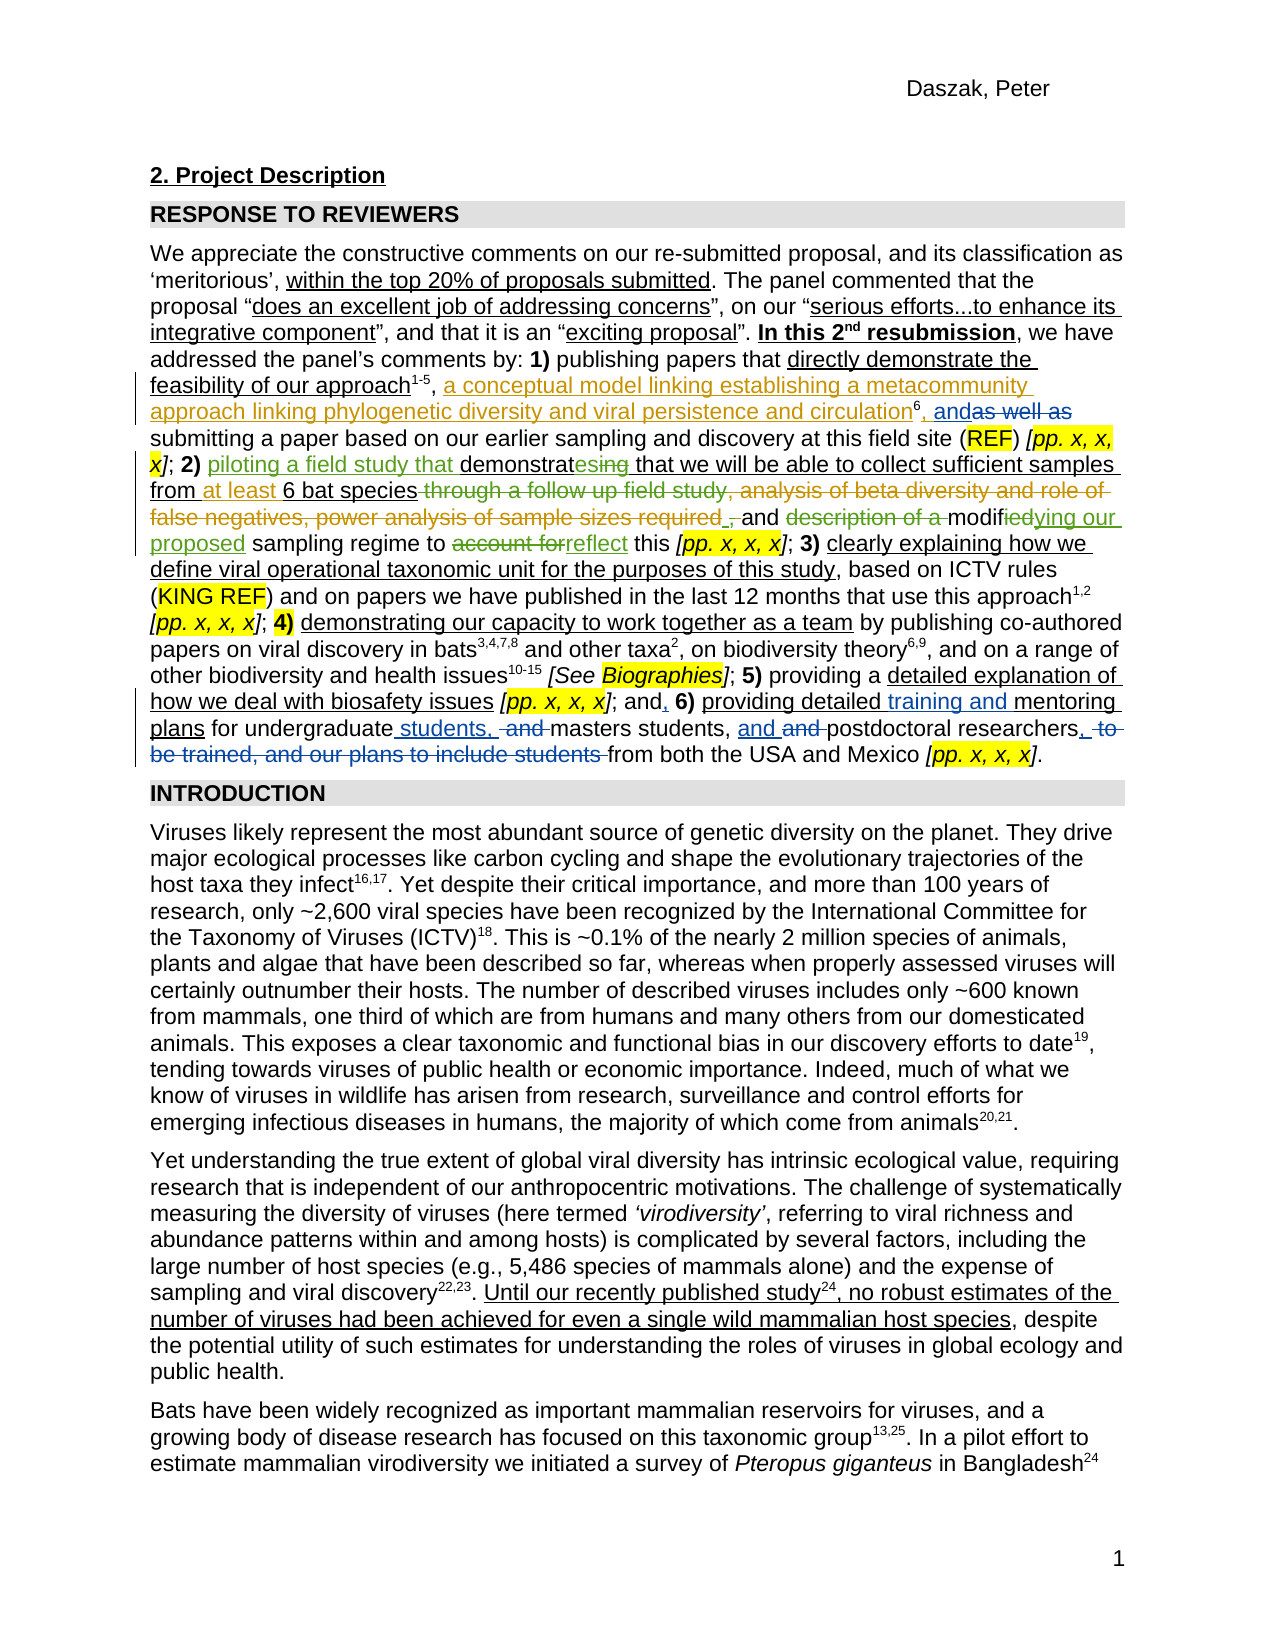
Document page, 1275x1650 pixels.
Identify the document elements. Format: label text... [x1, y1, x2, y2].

text Yet understanding the true extent of global viral diversity has intrinsic ecological value, requiring research that is independent of our anthropocentric motivations. The challenge of systematically measuring the diversity of viruses (here termed ‘virodiversity’, referring to viral richness and abundance patterns within and among hosts) is complicated by several factors, including the large number of host species (e.g., 5,486 species of mammals alone) and the expense of sampling and viral discovery22,23. Until our recently published study24, no robust estimates of the number of viruses had been achieved for even a single wild mammalian host species, despite the potential utility of such estimates for understanding the roles of viruses in global ecology and public health. [150, 1147, 1125, 1384]
text 2. Project Description [150, 162, 1125, 189]
text Response to Reviewers [150, 201, 1125, 228]
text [150, 1397, 1125, 1476]
text Introduction [150, 780, 1125, 806]
text We appreciate the constructive comments on our re-submitted proposal, and its classification as ‘meritorious’, within the top 20% of proposals submitted. The panel commented that the proposal “does an excellent job of addressing concerns”, on our “serious efforts...to enhance its integrative component”, and that it is an “exciting proposal”. In this 2nd resubmission, we have addressed the panel’s comments by: 1) publishing papers that directly demonstrate the feasibility of our approach1-5, 6 submitting a paper based on our earlier sampling and discovery at this field site (REF) [pp. x, x, x]; 2) demonstrat that we will be able to collect sufficient samples from 6 bat speciesand modif sampling regime to this [pp. x, x, x]; 3) clearly explaining how we define viral operational taxonomic unit for the purposes of this study, based on ICTV rules (KING REF) and on papers we have published in the last 12 months that use this approach1,2 [pp. x, x, x]; 4) demonstrating our capacity to work together as a team by publishing co-authored papers on viral discovery in bats3,4,7,8 and other taxa2, on biodiversity theory6,9, and on a range of other biodiversity and health issues10-15 [See Biographies]; 5) providing a detailed explanation of how we deal with biosafety issues [pp. x, x, x]; and 6) providing detailed mentoring plans for undergraduatemasters students, postdoctoral researchersfrom both the USA and Mexico [pp. x, x, x]. [150, 240, 1125, 767]
text Viruses likely represent the most abundant source of genetic diversity on the planet. They drive major ecological processes like carbon cycling and shape the evolutionary trajectories of the host taxa they infect16,17. Yet despite their critical importance, and more than 100 years of research, only ~2,600 viral species have been recognized by the International Committee for the Taxonomy of Viruses (ICTV)18. This is ~0.1% of the nearly 2 million species of animals, plants and algae that have been described so far, whereas when properly assessed viruses will certainly outnumber their hosts. The number of described viruses includes only ~600 known from mammals, one third of which are from humans and many others from our domesticated animals. This exposes a clear taxonomic and functional bias in our discovery efforts to date19, tending towards viruses of public health or economic importance. Indeed, much of what we know of viruses in wildlife has arisen from research, surveillance and control efforts for emerging infectious diseases in humans, the majority of which come from animals20,21. [150, 819, 1125, 1135]
